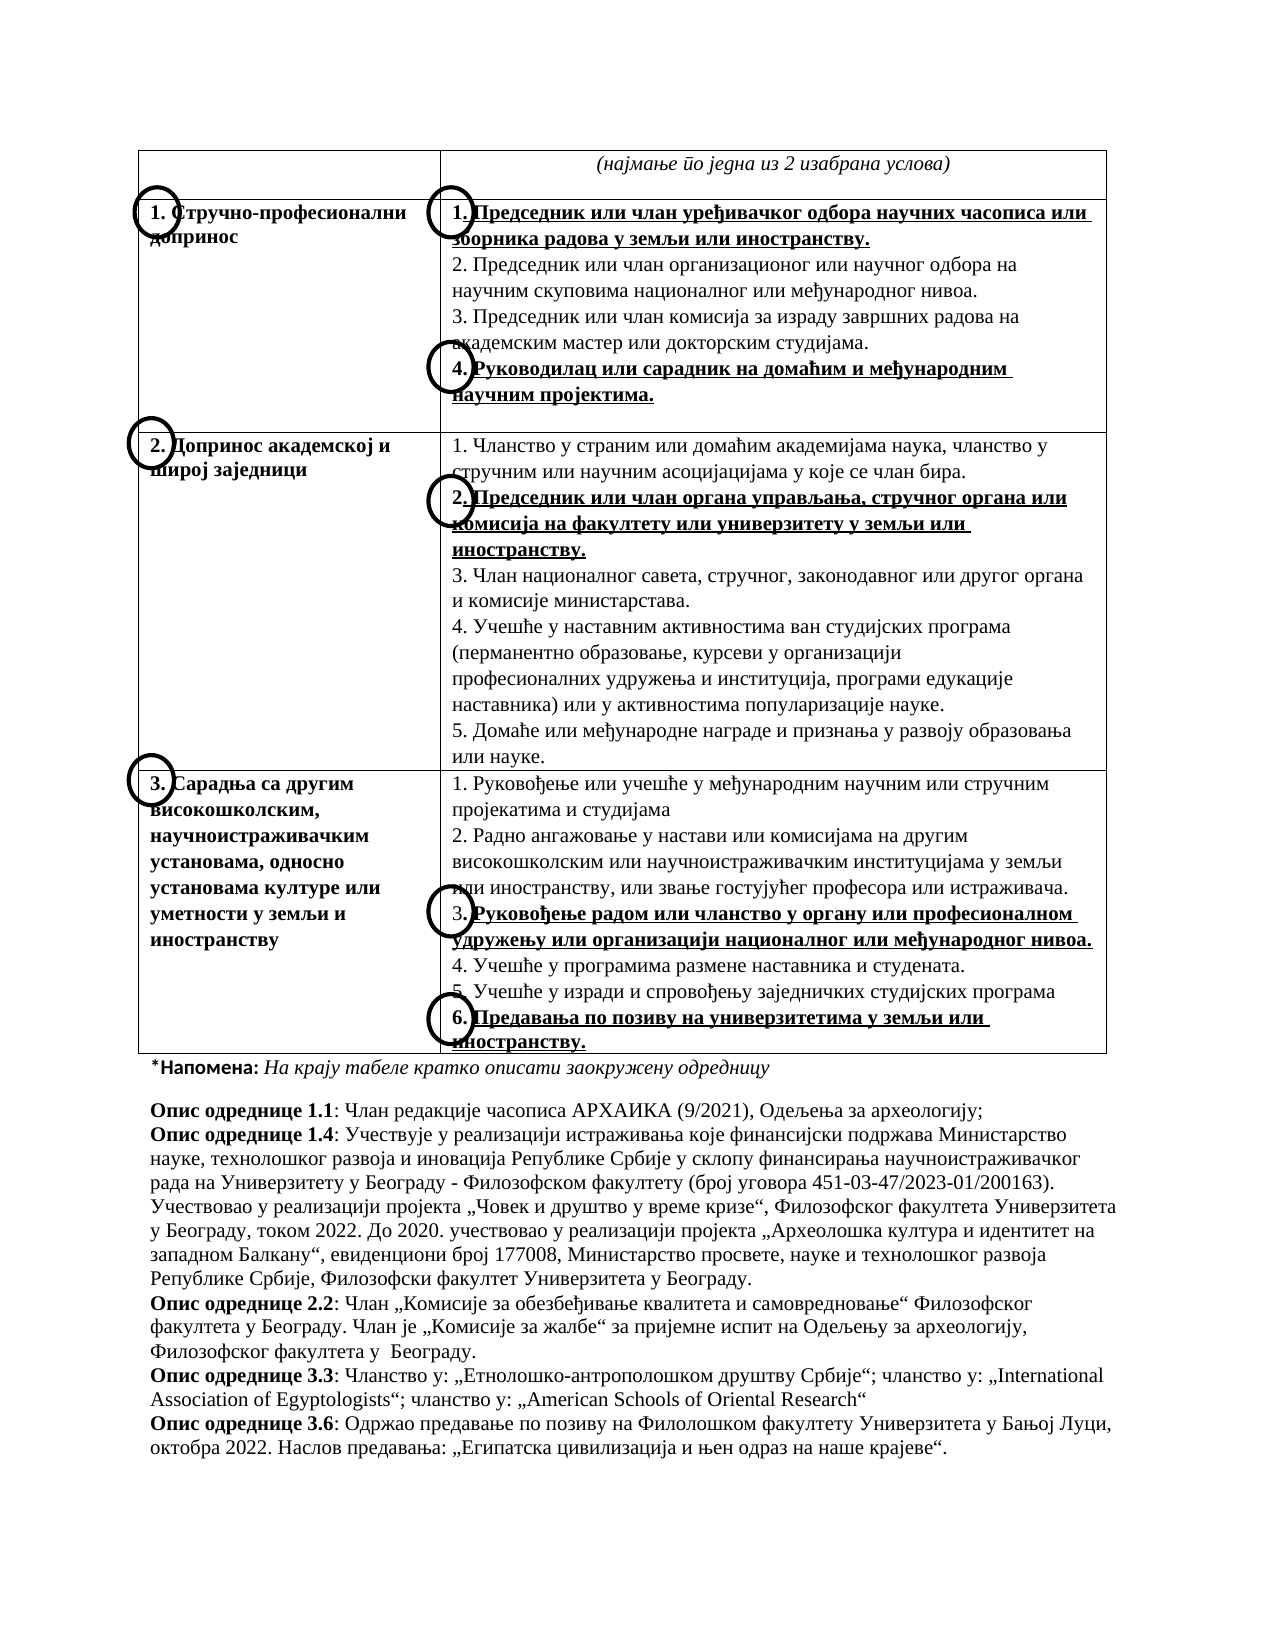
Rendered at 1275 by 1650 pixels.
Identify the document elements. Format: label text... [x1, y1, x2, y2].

text Опис одреднице 2.2: Члан „Комисије за обезбеђивање квалитета и самовредновање“ Филозофског факултета у Београду. Члан је „Комисије за жалбе“ за пријемне испит на Одељењу за археологију, Филозофског факултета у Београду. [150, 1290, 1125, 1363]
table_cell 1. Председник или члан уређивачког одбора научних часописа или зборника радова у земљи или иностранству. 2. Председник или члан организационог или научног одбора на научним скуповима националног или међународног нивоа. 3. Председник или члан комисија за израду завршних радова на академским мастер или докторским студијама. 4. Руководилац или сарадник на домаћим и међународним научним пројектима. [441, 200, 1106, 432]
text *Напомена: На крају табеле кратко описати заокружену одредницу [150, 1054, 1125, 1079]
table_cell 1. Стручно-професионални допринос [139, 200, 440, 432]
text Опис одреднице 3.3: Чланство у: „Етнолошко-антрополошком друштву Србије“; чланство у: „International Association of Egyptologists“; чланство у: „Аmerican Schools of Oriental Research“ [150, 1363, 1125, 1411]
text Опис одреднице 3.6: Одржао предавање по позиву на Филолошком факултету Универзитета у Бањој Луци, октобра 2022. Наслов предавања: „Египатска цивилизација и њен одраз на наше крајеве“. [150, 1411, 1125, 1459]
table_cell 1. Чланство у страним или домаћим академијама наука, чланство у стручним или научним асоцијацијама у које се члан бира. 2. Председник или члан органа управљања, стручног органа или комисија на факултету или универзитету у земљи или иностранству. 3. Члан националног савета, стручног, законодавног или другог органа и комисије министарстава. 4. Учешће у наставним активностима ван студијских програма (перманентно образовање, курсеви у организацији професионалних удружења и институција, програми едукације наставника) или у активностима популаризације науке. 5. Домаће или међународне награде и признања у развоју образовања или науке. [441, 433, 1106, 770]
table_cell 2. Допринос академској и широј заједници [139, 433, 440, 770]
text Опис одреднице 1.4: Учествује у реализацији истраживања које финансијски подржава Министарство науке, технолошког развоја и иновација Републике Србије у склопу финансирања научноистраживачког рада на Универзитету у Београду - Филозофском факултету (број уговора 451-03-47/2023-01/200163). Учествовао у реализацији пројекта „Човек и друштво у време кризе“, Филозофског факултета Универзитета у Београду, током 2022. До 2020. учествовао у реализацији пројекта „Археолошка култура и идентитет на западном Балкану“, евиденциони број 177008, Министарство просвете, науке и технолошког развоја Републике Србије, Филозофски факултет Универзитета у Београду. [150, 1122, 1125, 1290]
text Опис одреднице 1.1: Члан редакције часописа АРХАИКА (9/2021), Одељења за археологију; [150, 1098, 1125, 1122]
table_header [441, 151, 1106, 199]
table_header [139, 151, 440, 199]
table_cell 3. Сарадња са другим високошколским, научноистраживачким установама, односно установама културе или уметности у земљи и иностранству [139, 771, 440, 1053]
table_cell 1. Руковођење или учешће у међународним научним или стручним пројекатима и студијама 2. Радно ангажовање у настави или комисијама на другим високошколским или научноистраживачким институцијама у земљи или иностранству, или звање гостујућег професора или истраживача. 3. Руковођење радом или чланство у органу или професионалном удружењу или организацији националног или међународног нивоа. 4. Учешће у програмима размене наставника и студената. 5. Учешће у изради и спровођењу заједничких студијских програма 6. Предавања по позиву на универзитетима у земљи или иностранству. [441, 771, 1106, 1053]
